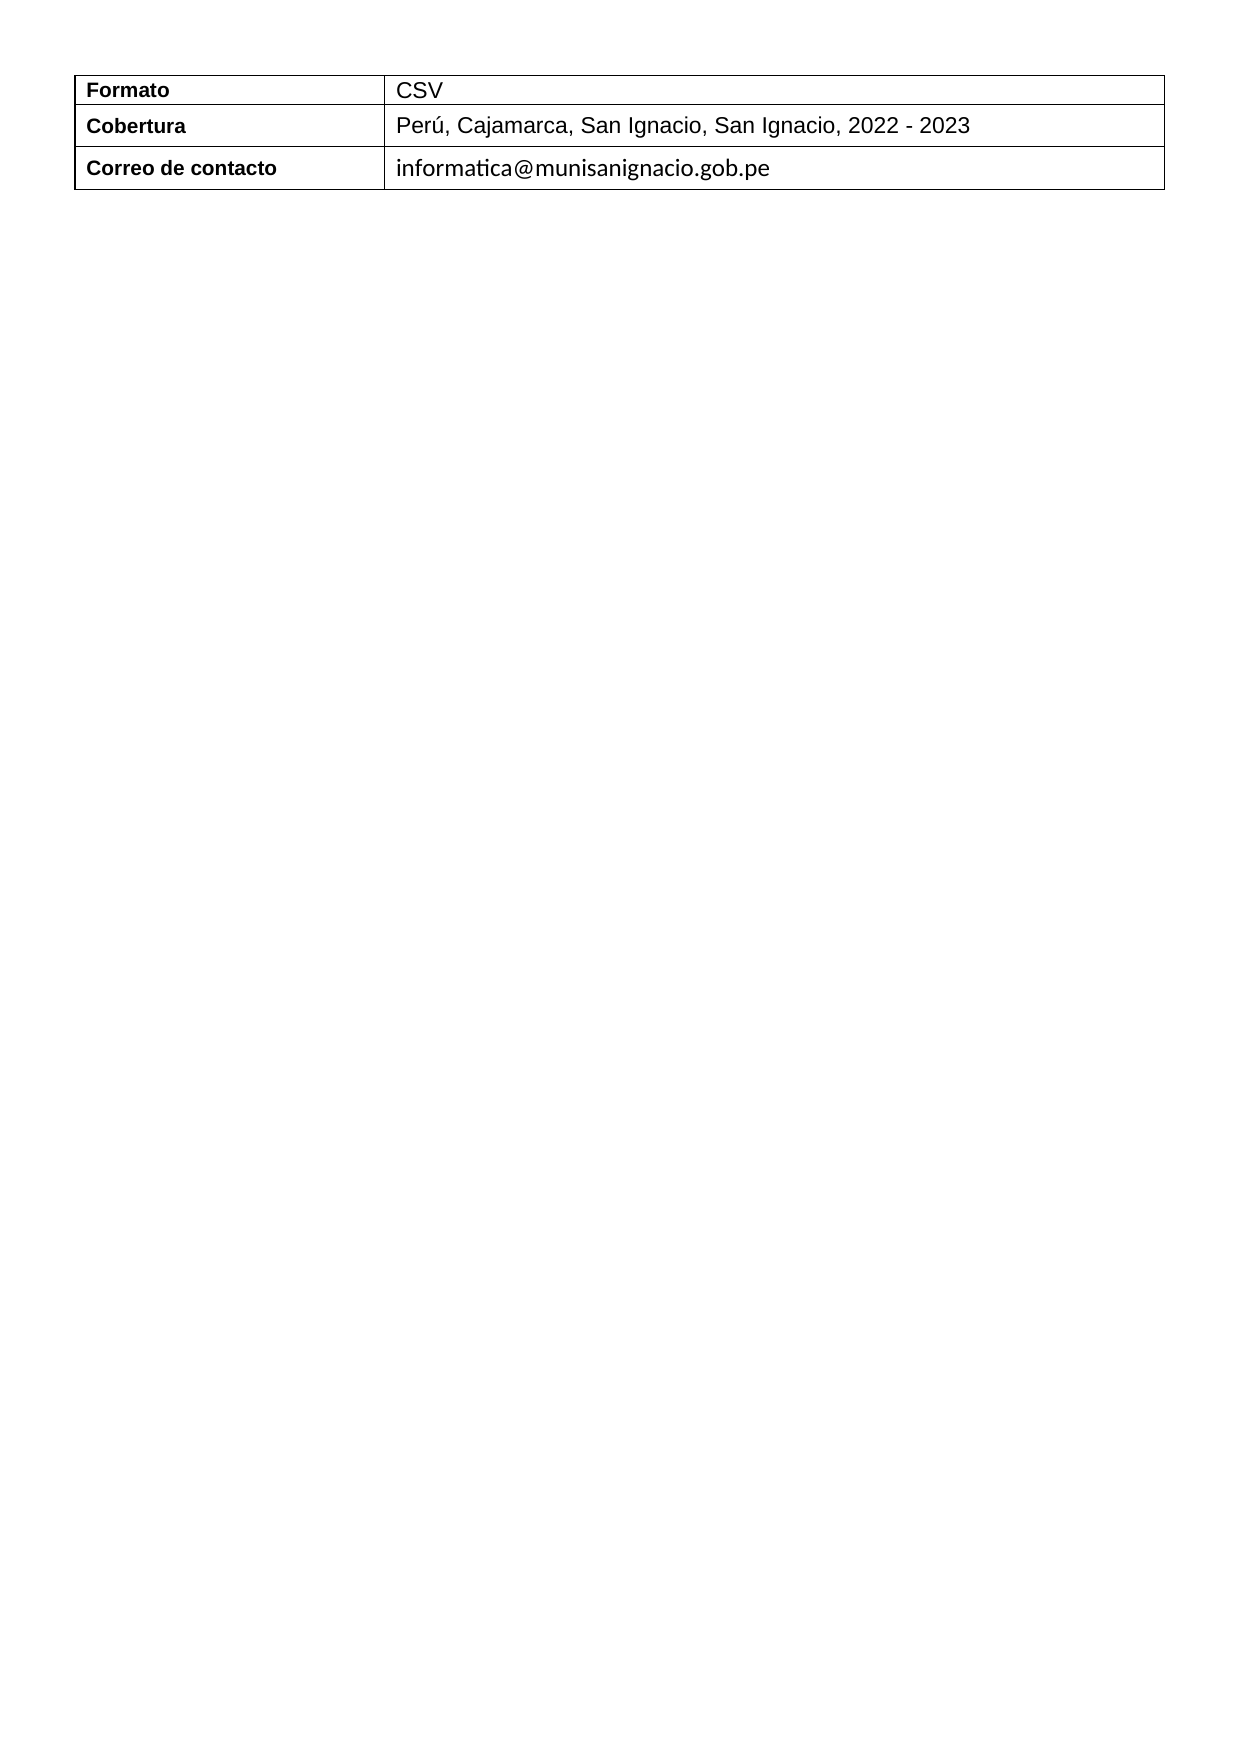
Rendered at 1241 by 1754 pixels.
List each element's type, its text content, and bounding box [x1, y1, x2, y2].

table_cell CSV [385, 76, 1164, 104]
table_cell Perú, Cajamarca, San Ignacio, San Ignacio, 2022 - 2023 [385, 105, 1164, 146]
table_cell informatica@munisanignacio.gob.pe [385, 147, 1164, 189]
table_cell Correo de contacto [76, 147, 384, 189]
table_cell Formato [76, 76, 384, 104]
table_cell Cobertura [76, 105, 384, 146]
